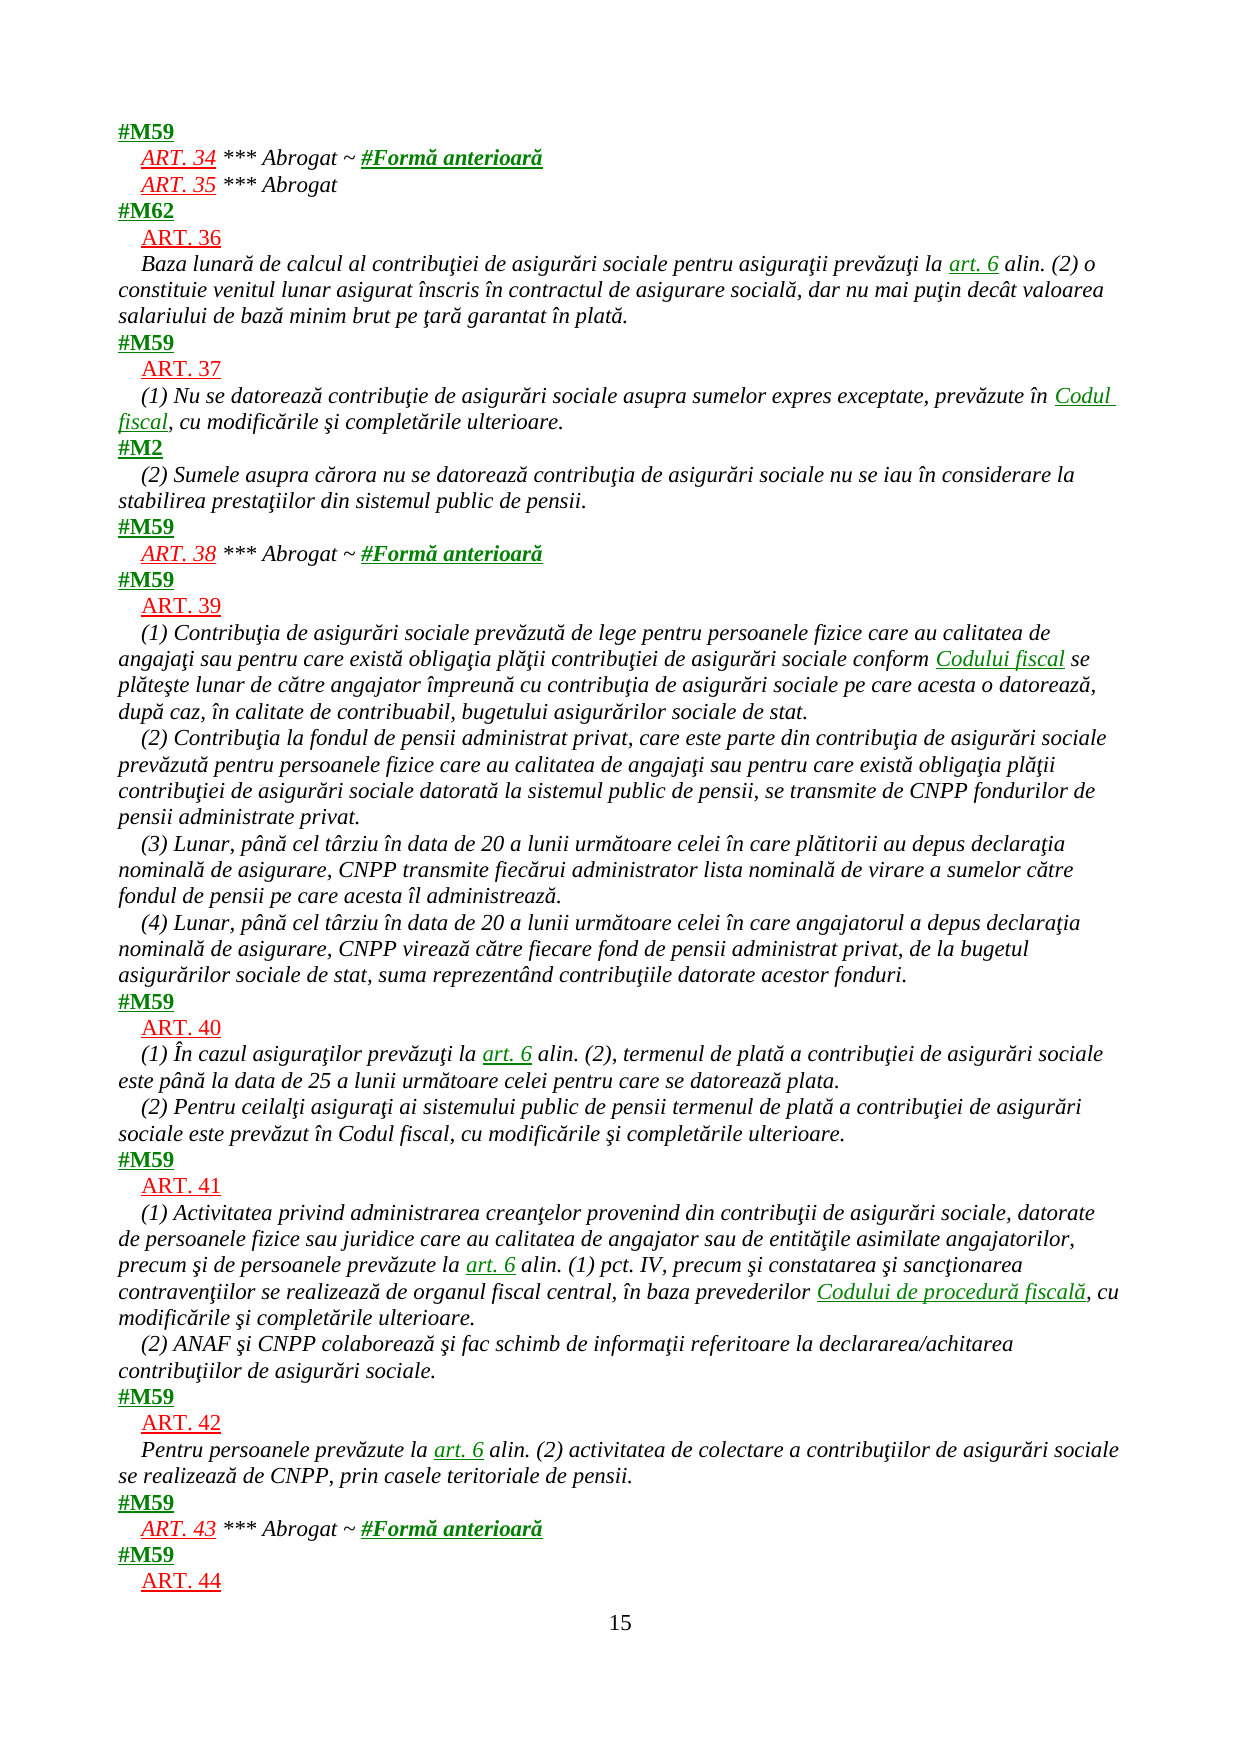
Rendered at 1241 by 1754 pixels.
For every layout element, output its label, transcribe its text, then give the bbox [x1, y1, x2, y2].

text ART. 44 [118, 1568, 1122, 1594]
text ART. 38 *** Abrogat ~ #Formă anterioară [118, 540, 1122, 566]
text (2) Sumele asupra cărora nu se datorează contribuţia de asigurări sociale nu se iau în considerare la stabilirea prestaţiilor din sistemul public de pensii. [118, 461, 1122, 513]
text (2) ANAF şi CNPP colaborează şi fac schimb de informaţii referitoare la declararea/achitarea contribuţiilor de asigurări sociale. [118, 1330, 1122, 1383]
text ART. 42 [118, 1409, 1122, 1436]
text #M59 [118, 329, 1122, 355]
text #M59 [118, 566, 1122, 592]
text ART. 35 *** Abrogat [118, 171, 1122, 197]
text #M2 [118, 434, 1122, 461]
text ART. 39 [118, 592, 1122, 619]
text ART. 37 [118, 355, 1122, 382]
text #M59 [118, 1541, 1122, 1568]
text #M59 [118, 1383, 1122, 1409]
text Baza lunară de calcul al contribuţiei de asigurări sociale pentru asiguraţii prevăzuţi la art. 6 alin. (2) o constituie venitul lunar asigurat înscris în contractul de asigurare socială, dar nu mai puţin decât valoarea salariului de bază minim brut pe ţară garantat în plată. [118, 250, 1122, 329]
text (1) În cazul asiguraţilor prevăzuţi la art. 6 alin. (2), termenul de plată a contribuţiei de asigurări sociale este până la data de 25 a lunii următoare celei pentru care se datorează plata. [118, 1041, 1122, 1093]
text (1) Contribuţia de asigurări sociale prevăzută de lege pentru persoanele fizice care au calitatea de angajaţi sau pentru care există obligaţia plăţii contribuţiei de asigurări sociale conform Codului fiscal se plăteşte lunar de către angajator împreună cu contribuţia de asigurări sociale pe care acesta o datorează, după caz, în calitate de contribuabil, bugetului asigurărilor sociale de stat. [118, 619, 1122, 724]
text (4) Lunar, până cel târziu în data de 20 a lunii următoare celei în care angajatorul a depus declaraţia nominală de asigurare, CNPP virează către fiecare fond de pensii administrat privat, de la bugetul asigurărilor sociale de stat, suma reprezentând contribuţiile datorate acestor fonduri. [118, 909, 1122, 988]
text (1) Activitatea privind administrarea creanţelor provenind din contribuţii de asigurări sociale, datorate de persoanele fizice sau juridice care au calitatea de angajator sau de entităţile asimilate angajatorilor, precum şi de persoanele prevăzute la art. 6 alin. (1) pct. IV, precum şi constatarea şi sancţionarea contravenţiilor se realizează de organul fiscal central, în baza prevederilor Codului de procedură fiscală, cu modificările şi completările ulterioare. [118, 1199, 1122, 1330]
text ART. 36 [118, 223, 1122, 250]
text ART. 34 *** Abrogat ~ #Formă anterioară [118, 144, 1122, 171]
text (2) Pentru ceilalţi asiguraţi ai sistemului public de pensii termenul de plată a contribuţiei de asigurări sociale este prevăzut în Codul fiscal, cu modificările şi completările ulterioare. [118, 1093, 1122, 1146]
text ART. 43 *** Abrogat ~ #Formă anterioară [118, 1515, 1122, 1541]
text #M59 [118, 1488, 1122, 1515]
text (1) Nu se datorează contribuţie de asigurări sociale asupra sumelor expres exceptate, prevăzute în Codul fiscal, cu modificările şi completările ulterioare. [118, 382, 1122, 434]
text #M59 [118, 118, 1122, 144]
text #M59 [118, 1146, 1122, 1172]
text #M59 [118, 513, 1122, 540]
text #M62 [118, 197, 1122, 223]
text (2) Contribuţia la fondul de pensii administrat privat, care este parte din contribuţia de asigurări sociale prevăzută pentru persoanele fizice care au calitatea de angajaţi sau pentru care există obligaţia plăţii contribuţiei de asigurări sociale datorată la sistemul public de pensii, se transmite de CNPP fondurilor de pensii administrate privat. [118, 724, 1122, 830]
text #M59 [118, 988, 1122, 1014]
text ART. 41 [118, 1172, 1122, 1199]
text (3) Lunar, până cel târziu în data de 20 a lunii următoare celei în care plătitorii au depus declaraţia nominală de asigurare, CNPP transmite fiecărui administrator lista nominală de virare a sumelor către fondul de pensii pe care acesta îl administrează. [118, 830, 1122, 909]
text ART. 40 [118, 1014, 1122, 1041]
text Pentru persoanele prevăzute la art. 6 alin. (2) activitatea de colectare a contribuţiilor de asigurări sociale se realizează de CNPP, prin casele teritoriale de pensii. [118, 1436, 1122, 1488]
